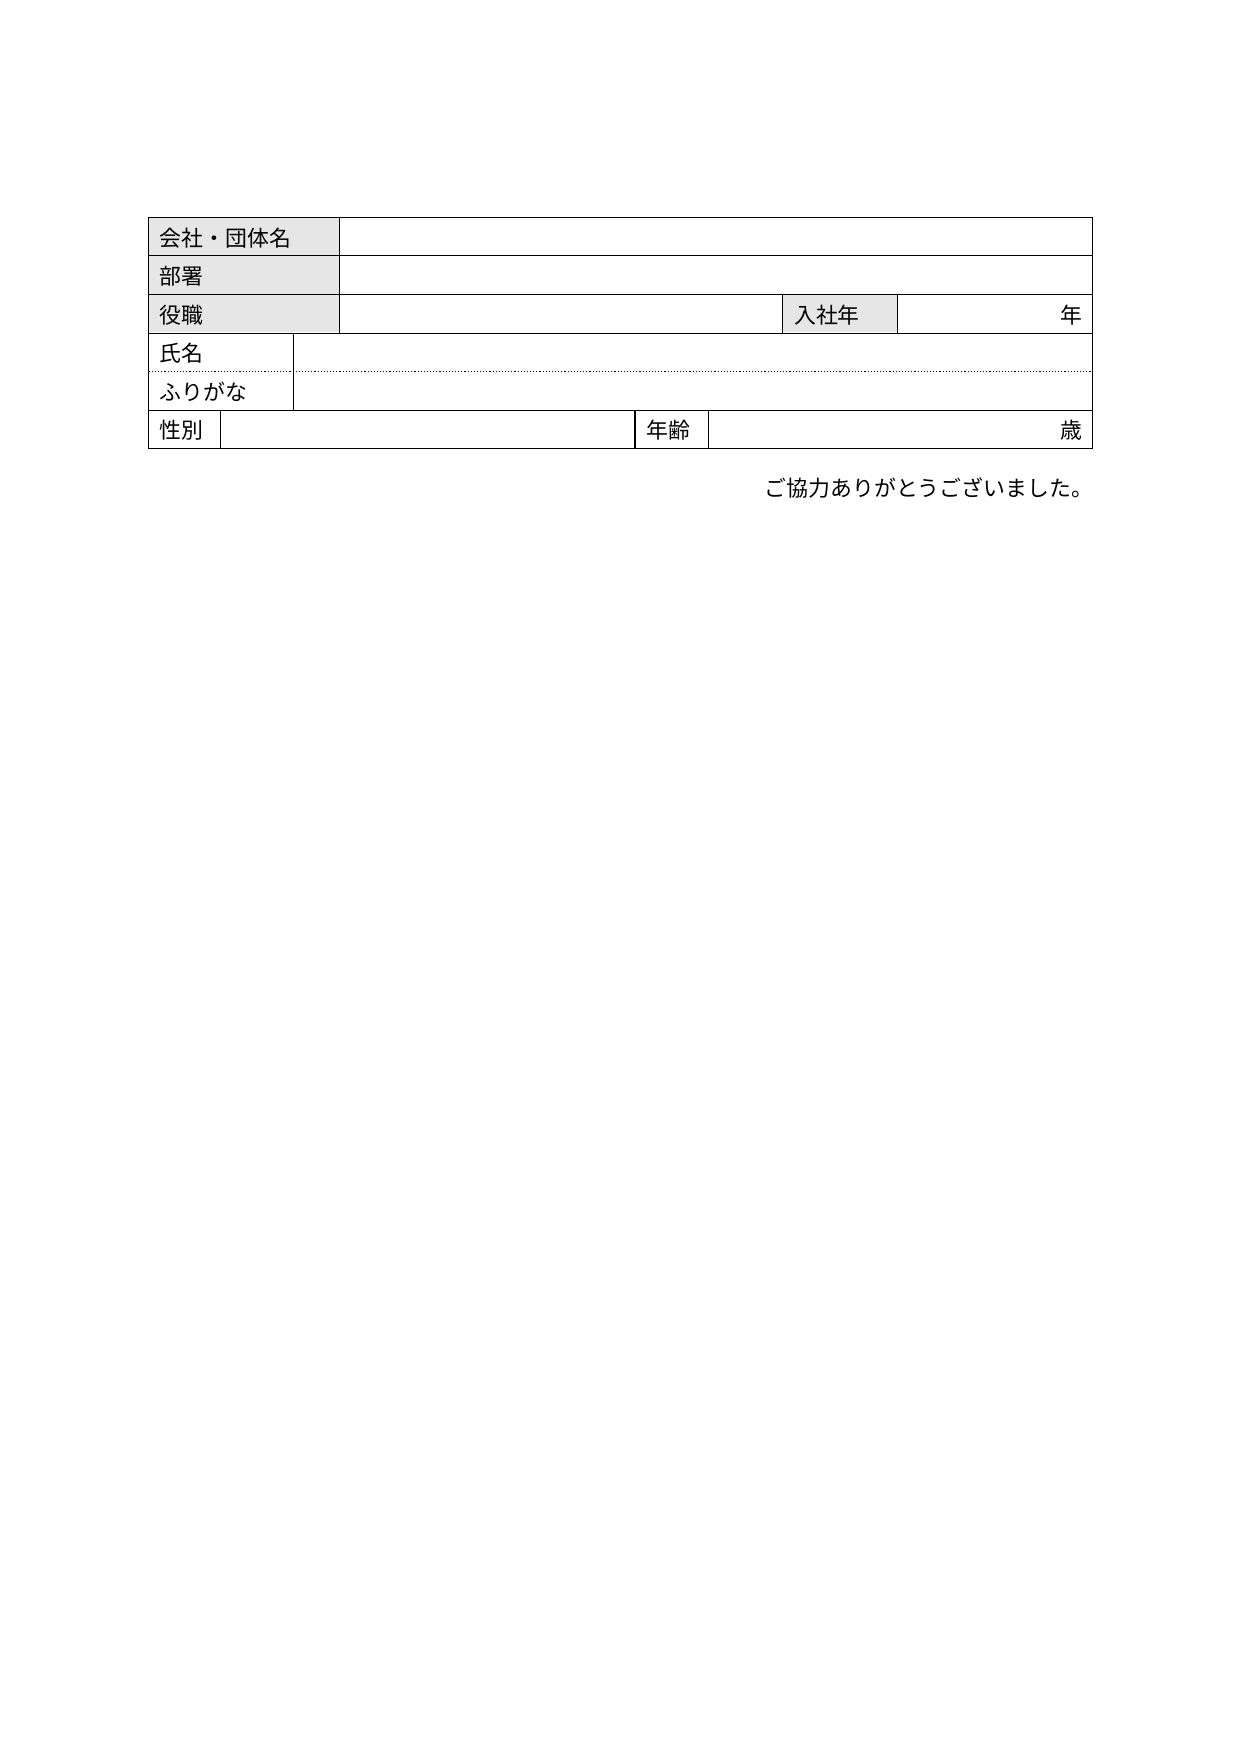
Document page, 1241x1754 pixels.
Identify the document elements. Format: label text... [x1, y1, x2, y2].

table_header [340, 218, 1092, 255]
table_cell [221, 411, 634, 448]
table_cell 入社年 [783, 295, 897, 332]
table_cell 性別 [149, 411, 220, 448]
table_cell [340, 256, 1092, 294]
text ご協力ありがとうございました。 [148, 468, 1092, 505]
table_cell 歳 [709, 411, 1092, 448]
table_header 会社・団体名 [149, 218, 339, 255]
table_cell 年 [898, 295, 1092, 332]
table_cell [340, 295, 782, 332]
table_cell [294, 334, 1092, 371]
table_cell 氏名 [149, 334, 293, 371]
table_cell 役職 [149, 295, 339, 332]
table_cell [294, 371, 1092, 409]
table_cell 部署 [149, 256, 339, 294]
table_cell 年齢 [636, 411, 708, 448]
table_cell ふりがな [149, 371, 293, 409]
